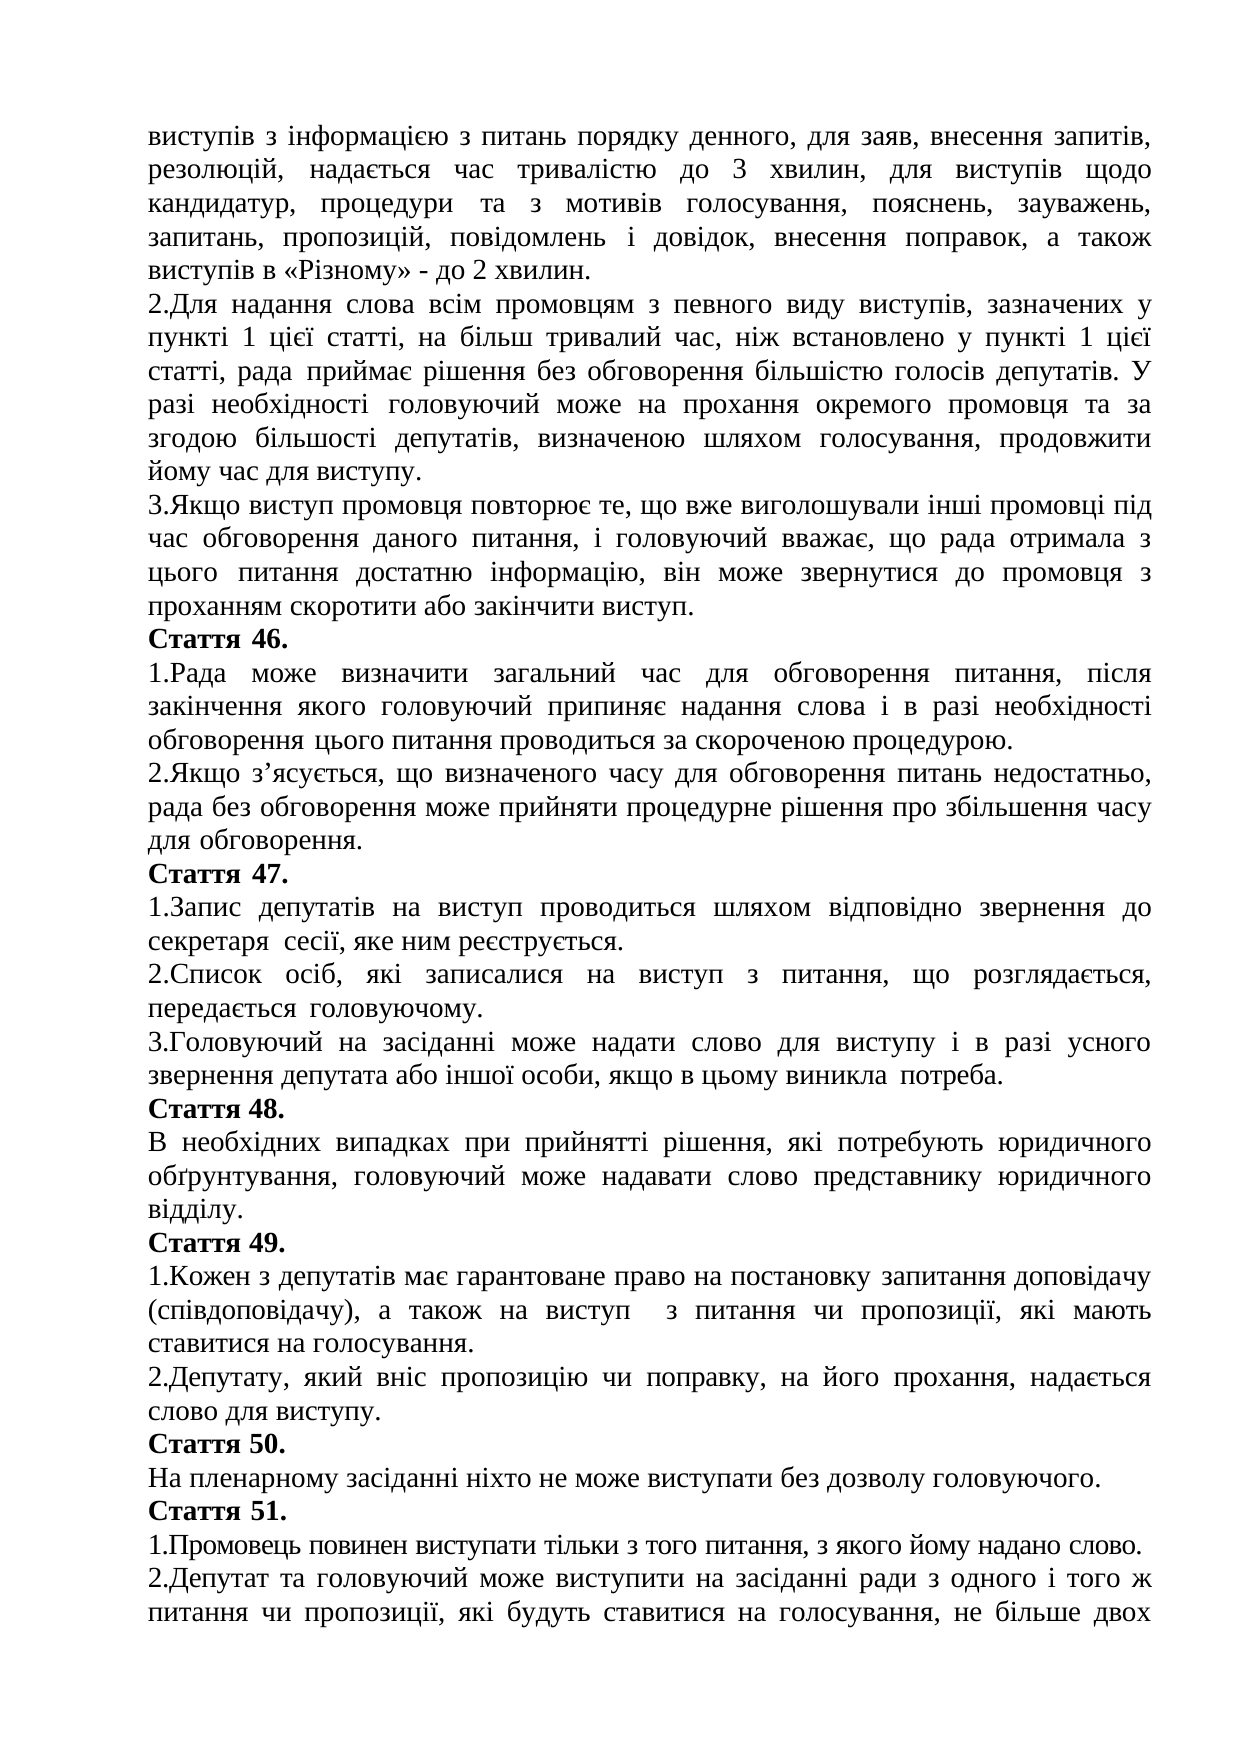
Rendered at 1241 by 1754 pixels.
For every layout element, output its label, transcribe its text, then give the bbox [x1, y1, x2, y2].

text 3.Якщо виступ промовця повторює те, що вже виголошували інші промовці під час обговорення даного питання, і головуючий вважає, що рада отримала з цього питання достатню інформацію, він може звернутися до промовця з проханням скоротити або закінчити виступ. [148, 487, 1152, 621]
text В необхідних випадках при прийнятті рішення, які потребують юридичного обґрунтування, головуючий може надавати слово представнику юридичного відділу. [148, 1124, 1152, 1225]
text 1.Промовець повинен виступати тільки з того питання, з якого йому надано слово. [148, 1527, 1152, 1560]
subtitle Стаття 48. [148, 1091, 1152, 1124]
subtitle Стаття 50. [148, 1426, 1152, 1460]
text 2.Депутату, який вніс пропозицію чи поправку, на його прохання, надається слово для виступу. [148, 1359, 1152, 1426]
text На пленарному засіданні ніхто не може виступати без дозволу головуючого. [148, 1460, 1152, 1493]
text 2.Якщо з’ясується, що визначеного часу для обговорення питань недостатньо, рада без обговорення може прийняти процедурне рішення про збільшення часу для обговорення. [148, 755, 1152, 856]
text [148, 118, 1152, 286]
text 1.Кожен з депутатів має гарантоване право на постановку запитання доповідачу (співдоповідачу), а також на виступ з питання чи пропозиції, які мають ставитися на голосування. [148, 1258, 1152, 1359]
text 1.Рада може визначити загальний час для обговорення питання, після закінчення якого головуючий припиняє надання слова і в разі необхідності обговорення цього питання проводиться за скороченою процедурою. [148, 655, 1152, 755]
text 3.Головуючий на засіданні може надати слово для виступу і в разі усного звернення депутата або іншої особи, якщо в цьому виникла потреба. [148, 1024, 1152, 1091]
subtitle Стаття 49. [148, 1225, 1152, 1258]
text 2.Для надання слова всім промовцям з певного виду виступів, зазначених у пункті 1 цієї статті, на більш тривалий час, ніж встановлено у пункті 1 цієї статті, рада приймає рішення без обговорення більшістю голосів депутатів. У разі необхідності головуючий може на прохання окремого промовця та за згодою більшості депутатів, визначеною шляхом голосування, продовжити йому час для виступу. [148, 286, 1152, 487]
subtitle Стаття 47. [148, 856, 1152, 889]
text 1.Запис депутатів на виступ проводиться шляхом відповідно звернення до секретаря сесії, яке ним реєструється. [148, 889, 1152, 957]
text 2.Список осіб, які записалися на виступ з питання, що розглядається, передається головуючому. [148, 957, 1152, 1024]
subtitle Стаття 46. [148, 621, 1152, 655]
subtitle Стаття 51. [148, 1493, 1152, 1527]
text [148, 1560, 1152, 1627]
